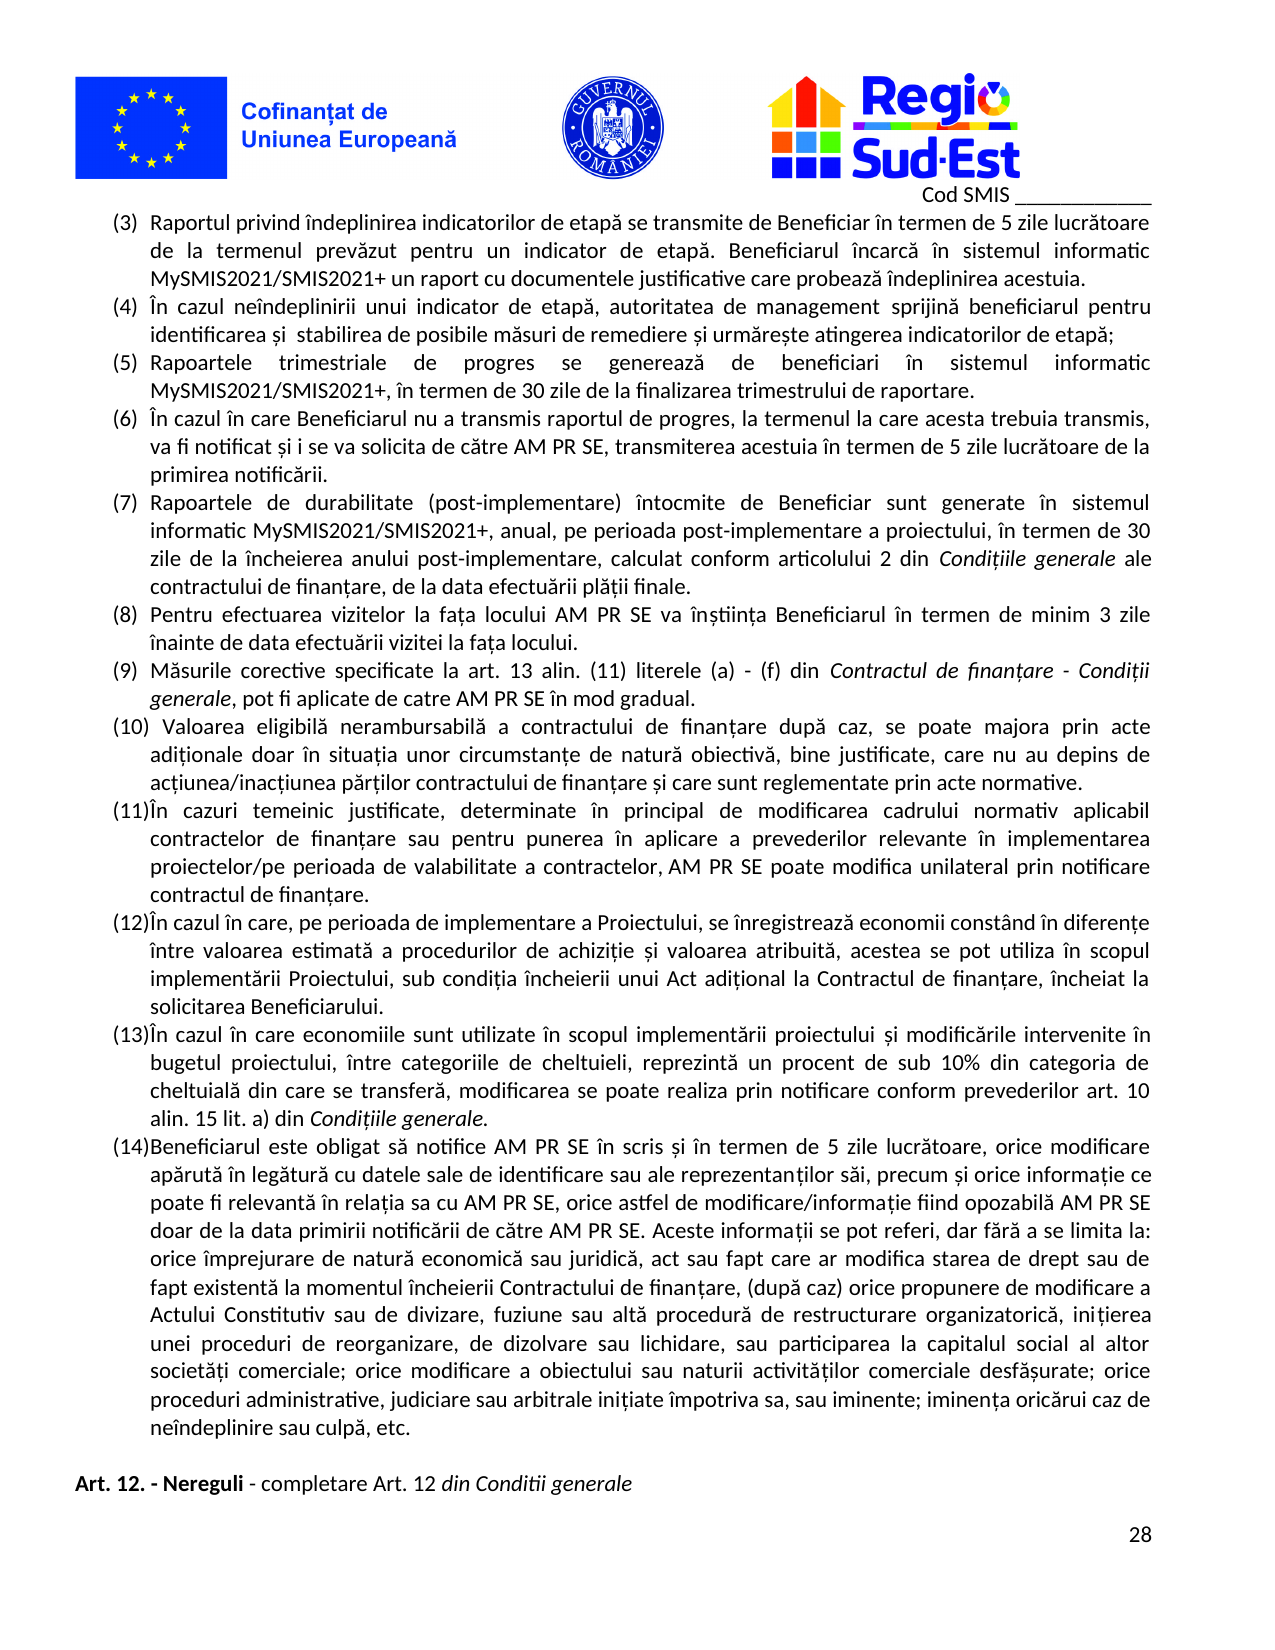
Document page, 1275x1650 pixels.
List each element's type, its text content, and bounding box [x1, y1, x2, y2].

list Pentru efectuarea vizitelor la fața locului AM PR SE va înștiința Beneficiarul în termen de minim 3 zile înainte de data efectuării vizitei la fața locului. [112, 600, 1152, 656]
text Art. 12. - Nereguli - completare Art. 12 din Conditii generale [75, 1469, 1152, 1497]
list Rapoartele trimestriale de progres se generează de beneficiari în sistemul informatic MySMIS2021/SMIS2021+, în termen de 30 zile de la finalizarea trimestrului de raportare. [112, 348, 1152, 404]
list În cazul în care, pe perioada de implementare a Proiectului, se înregistrează economii constând în diferențe între valoarea estimată a procedurilor de achiziție și valoarea atribuită, acestea se pot utiliza în scopul implementării Proiectului, sub condiția încheierii unui Act adițional la Contractul de finanțare, încheiat la solicitarea Beneficiarului. [112, 908, 1152, 1020]
list În cazul în care Beneficiarul nu a transmis raportul de progres, la termenul la care acesta trebuia transmis, va fi notificat și i se va solicita de către AM PR SE, transmiterea acestuia în termen de 5 zile lucrătoare de la primirea notificării. [112, 404, 1152, 488]
list Măsurile corective specificate la art. 13 alin. (11) literele (a) - (f) din Contractul de finanțare - Condiții generale, pot fi aplicate de catre AM PR SE în mod gradual. [112, 656, 1152, 712]
list Raportul privind îndeplinirea indicatorilor de etapă se transmite de Beneficiar în termen de 5 zile lucrătoare de la termenul prevăzut pentru un indicator de etapă. Beneficiarul încarcă în sistemul informatic MySMIS2021/SMIS2021+ un raport cu documentele justificative care probează îndeplinirea acestuia. [112, 208, 1152, 292]
list În cazul în care economiile sunt utilizate în scopul implementării proiectului și modificările intervenite în bugetul proiectului, între categoriile de cheltuieli, reprezintă un procent de sub 10% din categoria de cheltuială din care se transferă, modificarea se poate realiza prin notificare conform prevederilor art. 10 alin. 15 lit. a) din Condițiile generale. [112, 1020, 1152, 1132]
list În cazuri temeinic justificate, determinate în principal de modificarea cadrului normativ aplicabil contractelor de finanțare sau pentru punerea în aplicare a prevederilor relevante în implementarea proiectelor/pe perioada de valabilitate a contractelor, AM PR SE poate modifica unilateral prin notificare contractul de finanțare. [112, 796, 1152, 908]
list În cazul neîndeplinirii unui indicator de etapă, autoritatea de management sprijină beneficiarul pentru identificarea și stabilirea de posibile măsuri de remediere și urmărește atingerea indicatorilor de etapă; [112, 292, 1152, 348]
list Rapoartele de durabilitate (post-implementare) întocmite de Beneficiar sunt generate în sistemul informatic MySMIS2021/SMIS2021+, anual, pe perioada post-implementare a proiectului, în termen de 30 zile de la încheierea anului post-implementare, calculat conform articolului 2 din Condițiile generale ale contractului de finanțare, de la data efectuării plății finale. [112, 488, 1152, 600]
list Beneficiarul este obligat să notifice AM PR SE în scris şi în termen de 5 zile lucrătoare, orice modificare apărută în legătură cu datele sale de identificare sau ale reprezentanţilor săi, precum şi orice informaţie ce poate fi relevantă în relaţia sa cu AM PR SE, orice astfel de modificare/informaţie fiind opozabilă AM PR SE doar de la data primirii notificării de către AM PR SE. Aceste informaţii se pot referi, dar fără a se limita la: orice împrejurare de natură economică sau juridică, act sau fapt care ar modifica starea de drept sau de fapt existentă la momentul încheierii Contractului de finanţare, (după caz) orice propunere de modificare a Actului Constitutiv sau de divizare, fuziune sau altă procedură de restructurare organizatorică, iniţierea unei proceduri de reorganizare, de dizolvare sau lichidare, sau participarea la capitalul social al altor societăţi comerciale; orice modificare a obiectului sau naturii activităţilor comerciale desfăşurate; orice proceduri administrative, judiciare sau arbitrale iniţiate împotriva sa, sau iminente; iminenţa oricărui caz de neîndeplinire sau culpă, etc. [112, 1132, 1152, 1441]
list Valoarea eligibilă nerambursabilă a contractului de finanţare după caz, se poate majora prin acte adiţionale doar în situaţia unor circumstanţe de natură obiectivă, bine justificate, care nu au depins de acţiunea/inacţiunea părţilor contractului de finanţare şi care sunt reglementate prin acte normative. [112, 712, 1152, 796]
picture [75, 73, 1020, 180]
